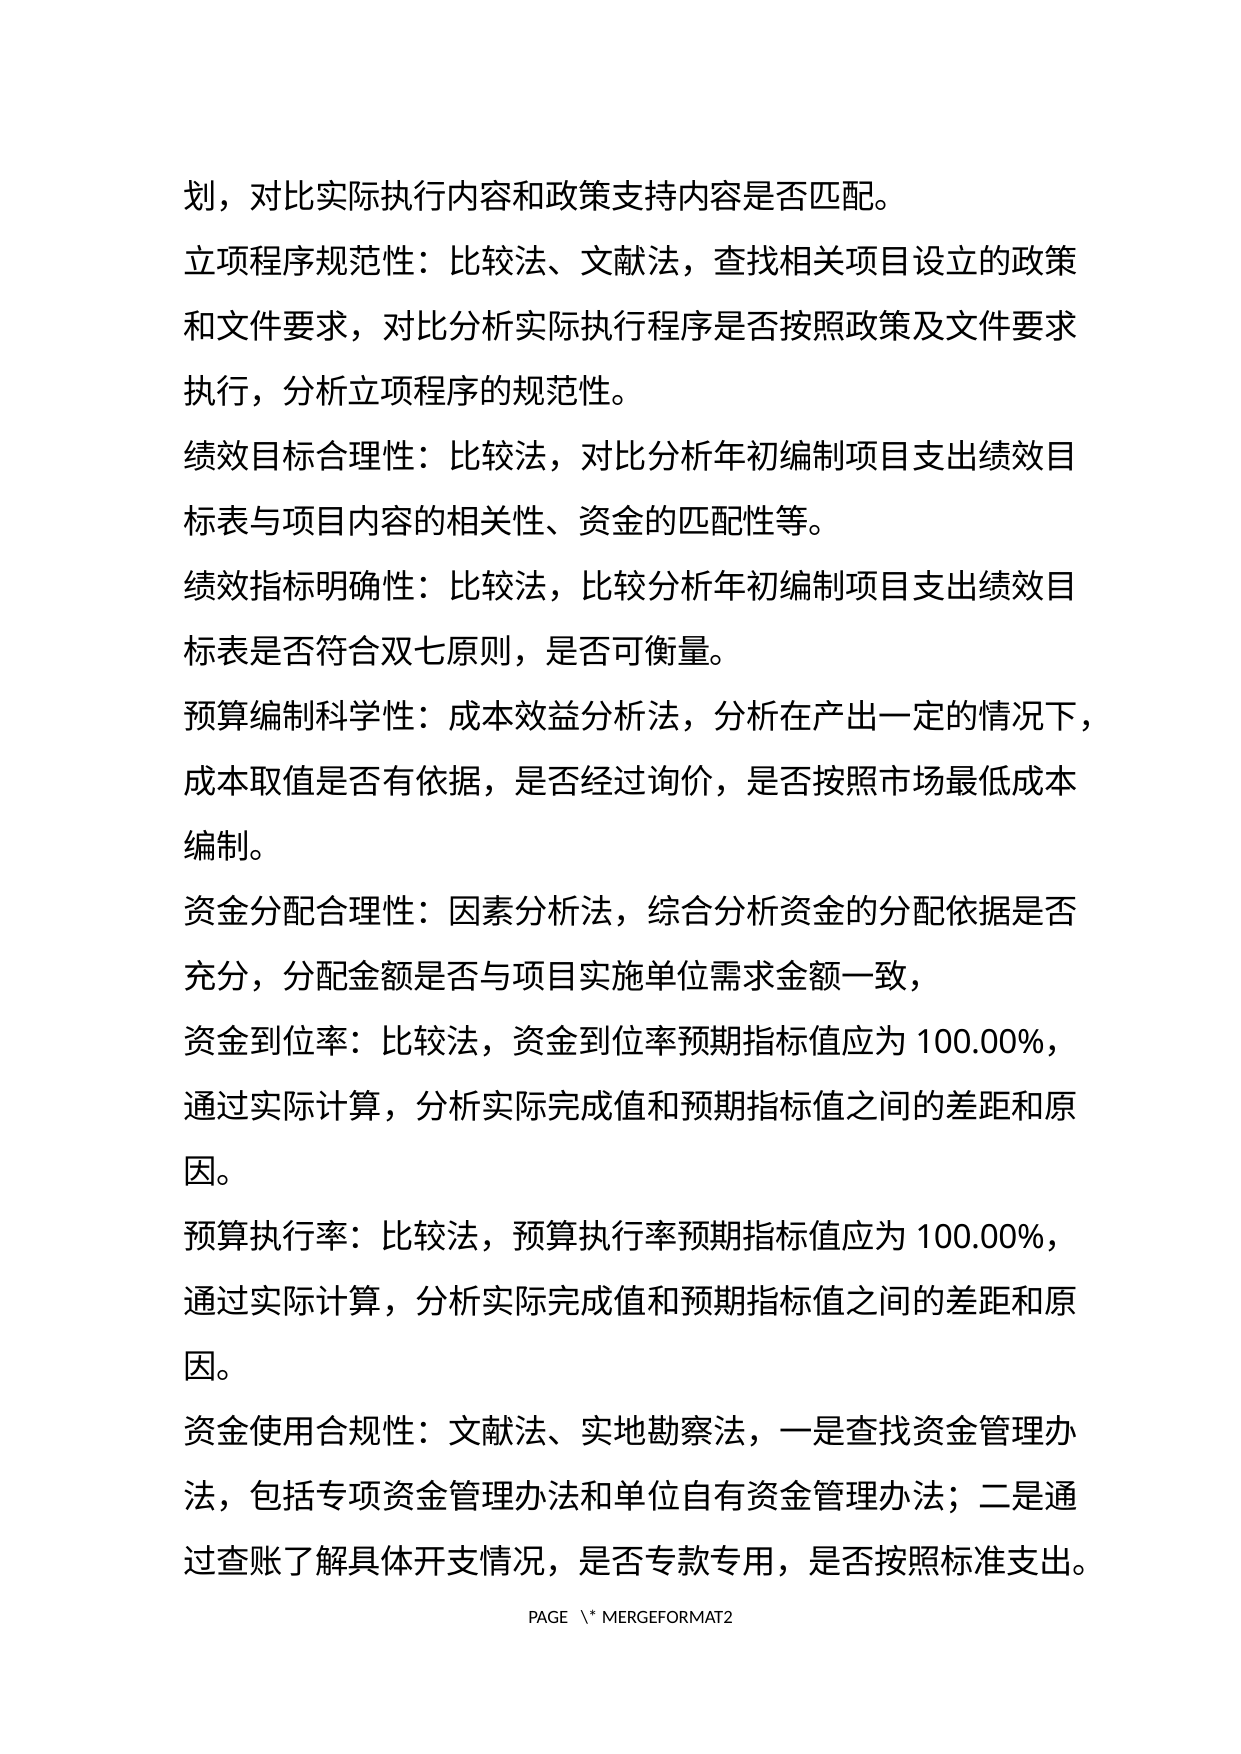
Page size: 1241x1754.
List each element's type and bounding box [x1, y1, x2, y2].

text [183, 162, 1078, 1592]
